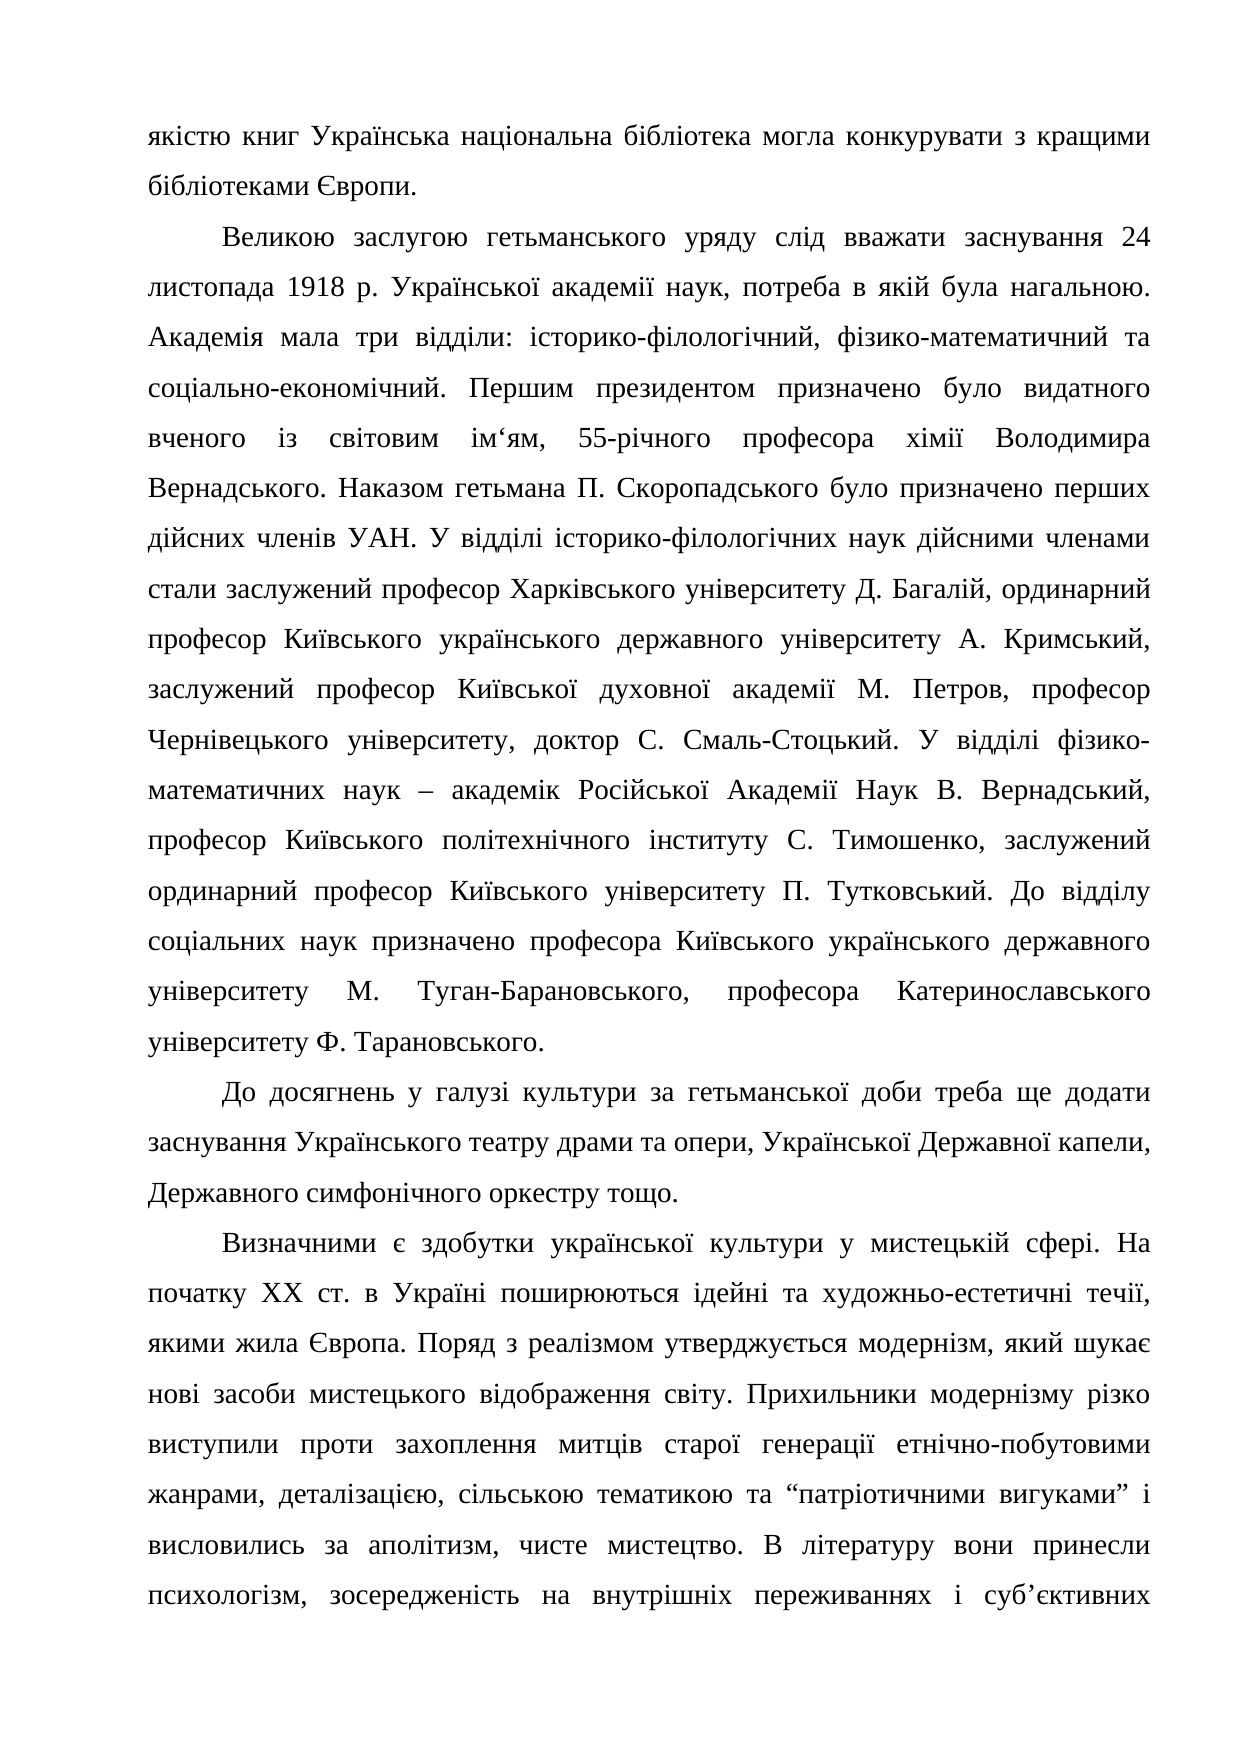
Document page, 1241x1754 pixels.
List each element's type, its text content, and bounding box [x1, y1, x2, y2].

text Великою заслугою гетьманського уряду слід вважати заснування 24 листопада 1918 р. Української академії наук, потреба в якій була нагальною. Академія мала три відділи: історико-філологічний, фізико-математичний та соціально-економічний. Першим президентом призначено було видатного вченого із світовим ім‘ям, 55-річного професора хімії Володимира Вернадського. Наказом гетьмана П. Скоропадського було призначено перших дійсних членів УАН. У відділі історико-філологічних наук дійсними членами стали заслужений професор Харківського університету Д. Багалій, ординарний професор Київського українського державного університету А. Кримський, заслужений професор Київської духовної академії М. Петров, професор Чернівецького університету, доктор С. Смаль-Стоцький. У відділі фізико-математичних наук – академік Російської Академії Наук В. Вернадський, професор Київського політехнічного інституту С. Тимошенко, заслужений ординарний професор Київського університету П. Тутковський. До відділу соціальних наук призначено професора Київського українського державного університету М. Туган-Барановського, професора Катеринославського університету Ф. Тарановського. [148, 219, 1152, 1057]
text До досягнень у галузі культури за гетьманської доби треба ще додати заснування Українського театру драми та опери, Української Державної капели, Державного симфонічного оркестру тощо. [148, 1074, 1152, 1208]
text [148, 118, 1152, 202]
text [148, 1225, 1152, 1611]
